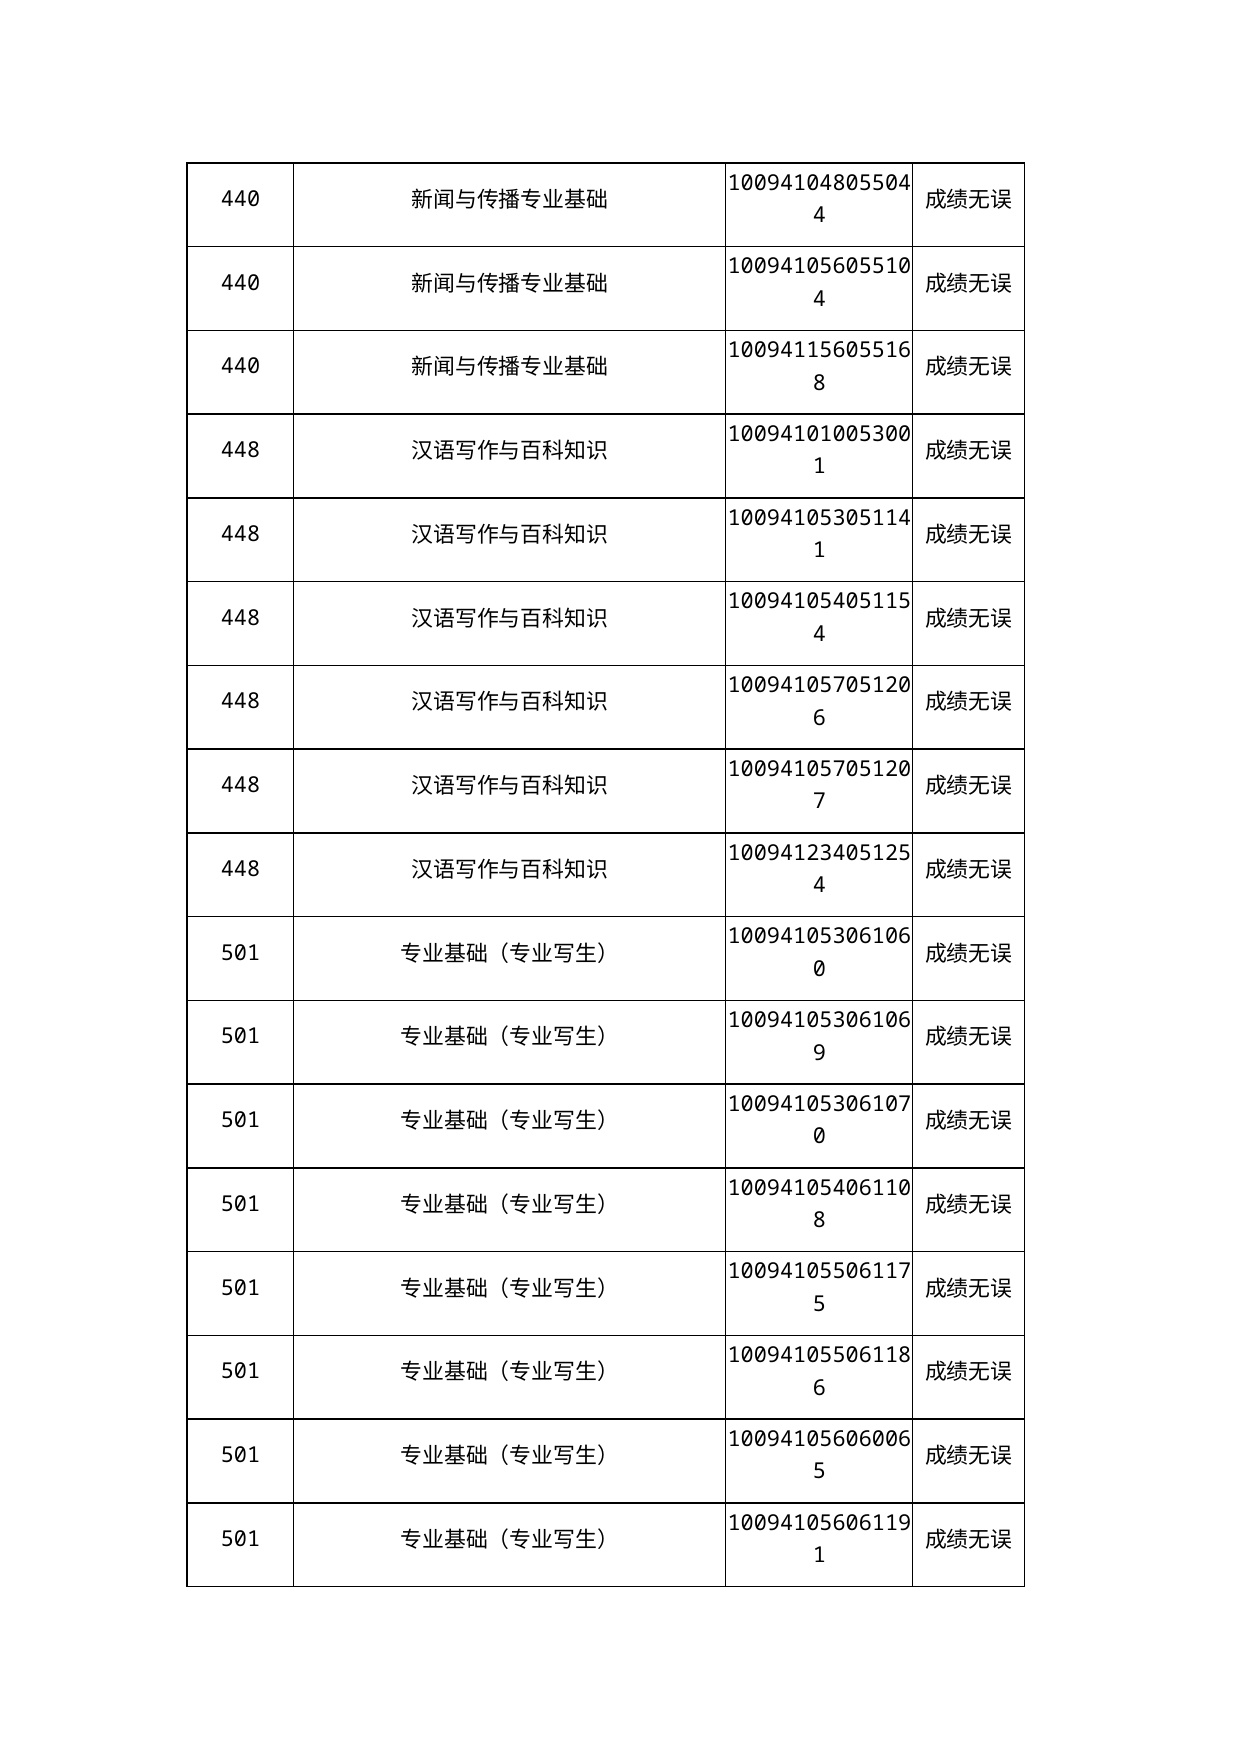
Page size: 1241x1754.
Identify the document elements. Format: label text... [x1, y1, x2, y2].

table_cell 汉语写作与百科知识 [294, 666, 725, 748]
table_cell 100941056060065 [726, 1420, 912, 1502]
table_cell 448 [188, 499, 293, 581]
table_cell 新闻与传播专业基础 [294, 247, 725, 329]
table_cell 448 [188, 750, 293, 832]
table_cell 100941048055044 [726, 164, 912, 246]
table_cell 专业基础（专业写生） [294, 917, 725, 999]
table_cell 成绩无误 [913, 1420, 1024, 1502]
table_cell 汉语写作与百科知识 [294, 415, 725, 497]
table_cell 501 [188, 917, 293, 999]
table_cell 100941055061186 [726, 1336, 912, 1418]
table_cell 成绩无误 [913, 499, 1024, 581]
table_cell 专业基础（专业写生） [294, 1252, 725, 1334]
table_cell 100941234051254 [726, 834, 912, 916]
table_cell 501 [188, 1252, 293, 1334]
table_cell 448 [188, 415, 293, 497]
table_cell 成绩无误 [913, 834, 1024, 916]
table_cell 100941054061108 [726, 1169, 912, 1251]
table_cell 汉语写作与百科知识 [294, 582, 725, 664]
table_cell 专业基础（专业写生） [294, 1085, 725, 1167]
table_cell 501 [188, 1085, 293, 1167]
table_cell 448 [188, 666, 293, 748]
table_cell 100941054051154 [726, 582, 912, 664]
table_cell 501 [188, 1420, 293, 1502]
table_cell 501 [188, 1336, 293, 1418]
table_cell 100941056061191 [726, 1504, 912, 1586]
table_cell 专业基础（专业写生） [294, 1169, 725, 1251]
table_cell 100941057051207 [726, 750, 912, 832]
table_cell 成绩无误 [913, 1252, 1024, 1334]
table_cell 新闻与传播专业基础 [294, 164, 725, 246]
table_cell 成绩无误 [913, 247, 1024, 329]
table_cell 501 [188, 1504, 293, 1586]
table_cell 100941053051141 [726, 499, 912, 581]
table_cell 100941053061060 [726, 917, 912, 999]
table_cell 成绩无误 [913, 415, 1024, 497]
table_cell 100941056055104 [726, 247, 912, 329]
table_cell 448 [188, 834, 293, 916]
table_cell 汉语写作与百科知识 [294, 499, 725, 581]
table_cell 100941010053001 [726, 415, 912, 497]
table_cell 新闻与传播专业基础 [294, 331, 725, 413]
table_cell 100941057051206 [726, 666, 912, 748]
table_cell 成绩无误 [913, 331, 1024, 413]
table_cell 成绩无误 [913, 917, 1024, 999]
table_cell 专业基础（专业写生） [294, 1001, 725, 1083]
table_cell 440 [188, 164, 293, 246]
table_cell 专业基础（专业写生） [294, 1336, 725, 1418]
table_cell 成绩无误 [913, 1001, 1024, 1083]
table_cell 专业基础（专业写生） [294, 1420, 725, 1502]
table_cell 100941156055168 [726, 331, 912, 413]
table_cell 501 [188, 1169, 293, 1251]
table_cell 成绩无误 [913, 1085, 1024, 1167]
table_cell 100941053061070 [726, 1085, 912, 1167]
table_cell 成绩无误 [913, 582, 1024, 664]
table_cell 成绩无误 [913, 1336, 1024, 1418]
table_cell 100941055061175 [726, 1252, 912, 1334]
table_cell 501 [188, 1001, 293, 1083]
table_cell 成绩无误 [913, 1169, 1024, 1251]
table_cell 成绩无误 [913, 164, 1024, 246]
table_cell 100941053061069 [726, 1001, 912, 1083]
table_cell 汉语写作与百科知识 [294, 750, 725, 832]
table_cell 成绩无误 [913, 666, 1024, 748]
table_cell 成绩无误 [913, 1504, 1024, 1586]
table_cell 成绩无误 [913, 750, 1024, 832]
table_cell 440 [188, 247, 293, 329]
table_cell 448 [188, 582, 293, 664]
table_cell 440 [188, 331, 293, 413]
table_cell 专业基础（专业写生） [294, 1504, 725, 1586]
table_cell 汉语写作与百科知识 [294, 834, 725, 916]
